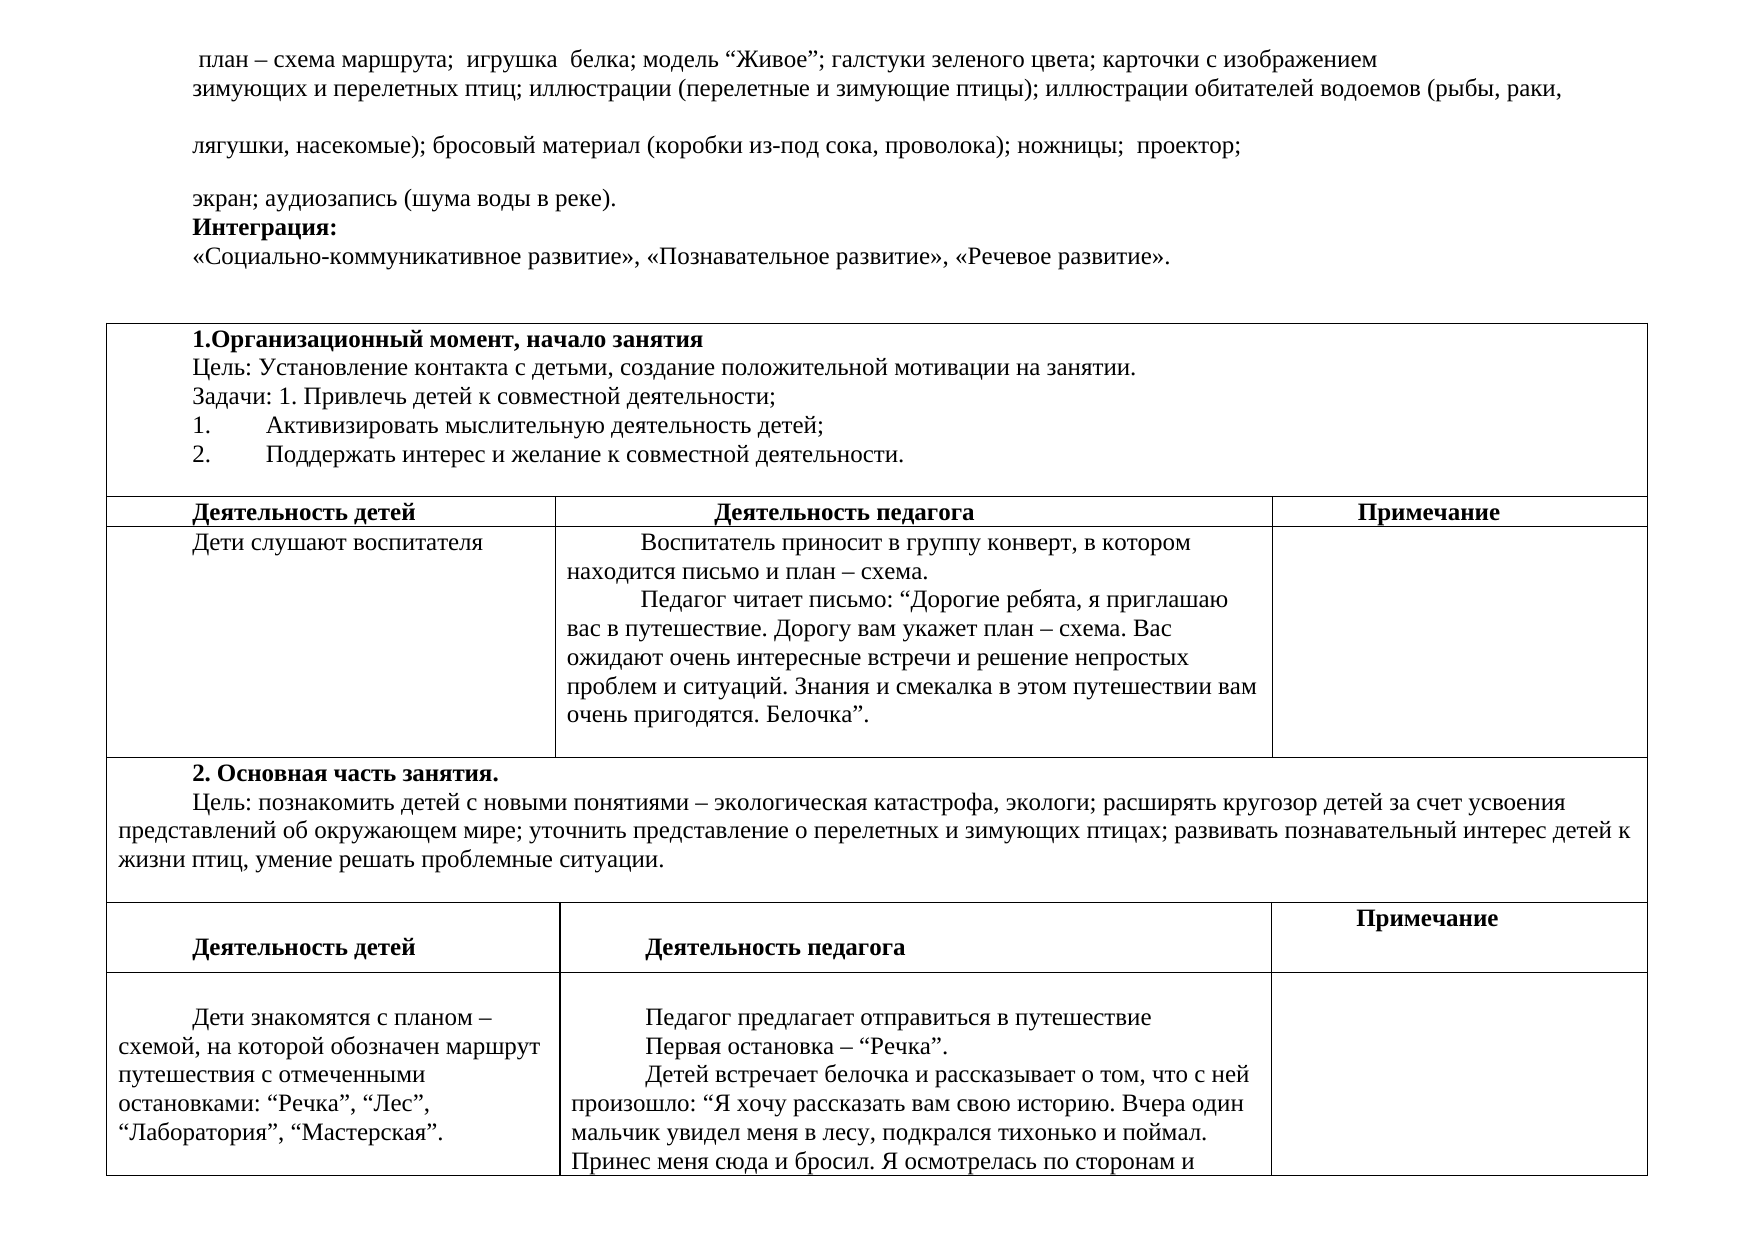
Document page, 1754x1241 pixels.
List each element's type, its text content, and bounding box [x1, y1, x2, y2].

table_cell Деятельность педагога [561, 903, 1271, 972]
table_cell 2. Основная часть занятия. Цель: познакомить детей с новыми понятиями – экологическая катастрофа, экологи; расширять кругозор детей за счет усвоения представлений об окружающем мире; уточнить представление о перелетных и зимующих птицах; развивать познавательный интерес детей к жизни птиц, умение решать проблемные ситуации. [107, 758, 1647, 902]
table_cell Деятельность детей [107, 903, 559, 972]
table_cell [107, 973, 559, 1174]
table_cell Деятельность детей [107, 497, 555, 526]
table_cell Дети слушают воспитателя [107, 527, 555, 757]
table_cell [1273, 527, 1647, 757]
table_cell Деятельность педагога [556, 497, 1272, 526]
table_cell Воспитатель приносит в группу конверт, в котором находится письмо и план – схема. Педагог читает письмо: “Дорогие ребята, я приглашаю вас в путешествие. Дорогу вам укажет план – схема. Вас ожидают очень интересные встречи и решение непростых проблем и ситуаций. Знания и смекалка в этом путешествии вам очень пригодятся. Белочка”. [556, 527, 1272, 757]
text Интеграция: [118, 212, 1636, 241]
table_cell Примечание [1273, 497, 1647, 526]
text экран; аудиозапись (шума воды в реке). [118, 183, 1636, 212]
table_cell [561, 973, 1271, 1174]
text лягушки, насекомые); бросовый материал (коробки из-под сока, проволока); ножницы; проектор; [118, 131, 1636, 159]
text зимующих и перелетных птиц; иллюстрации (перелетные и зимующие птицы); иллюстрации обитателей водоемов (рыбы, раки, [118, 73, 1636, 102]
text план – схема маршрута; игрушка белка; модель “Живое”; галстуки зеленого цвета; карточки с изображением [118, 44, 1636, 73]
text «Социально-коммуникативное развитие», «Познавательное развитие», «Речевое развитие». [118, 241, 1636, 270]
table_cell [1272, 973, 1647, 1174]
table_header 1.Организационный момент, начало занятия Цель: Установление контакта с детьми, создание положительной мотивации на занятии. Задачи: 1. Привлечь детей к совместной деятельности; Активизировать мыслительную деятельность детей; Поддержать интерес и желание к совместной деятельности. [107, 324, 1647, 496]
table_cell Примечание [1272, 903, 1647, 972]
